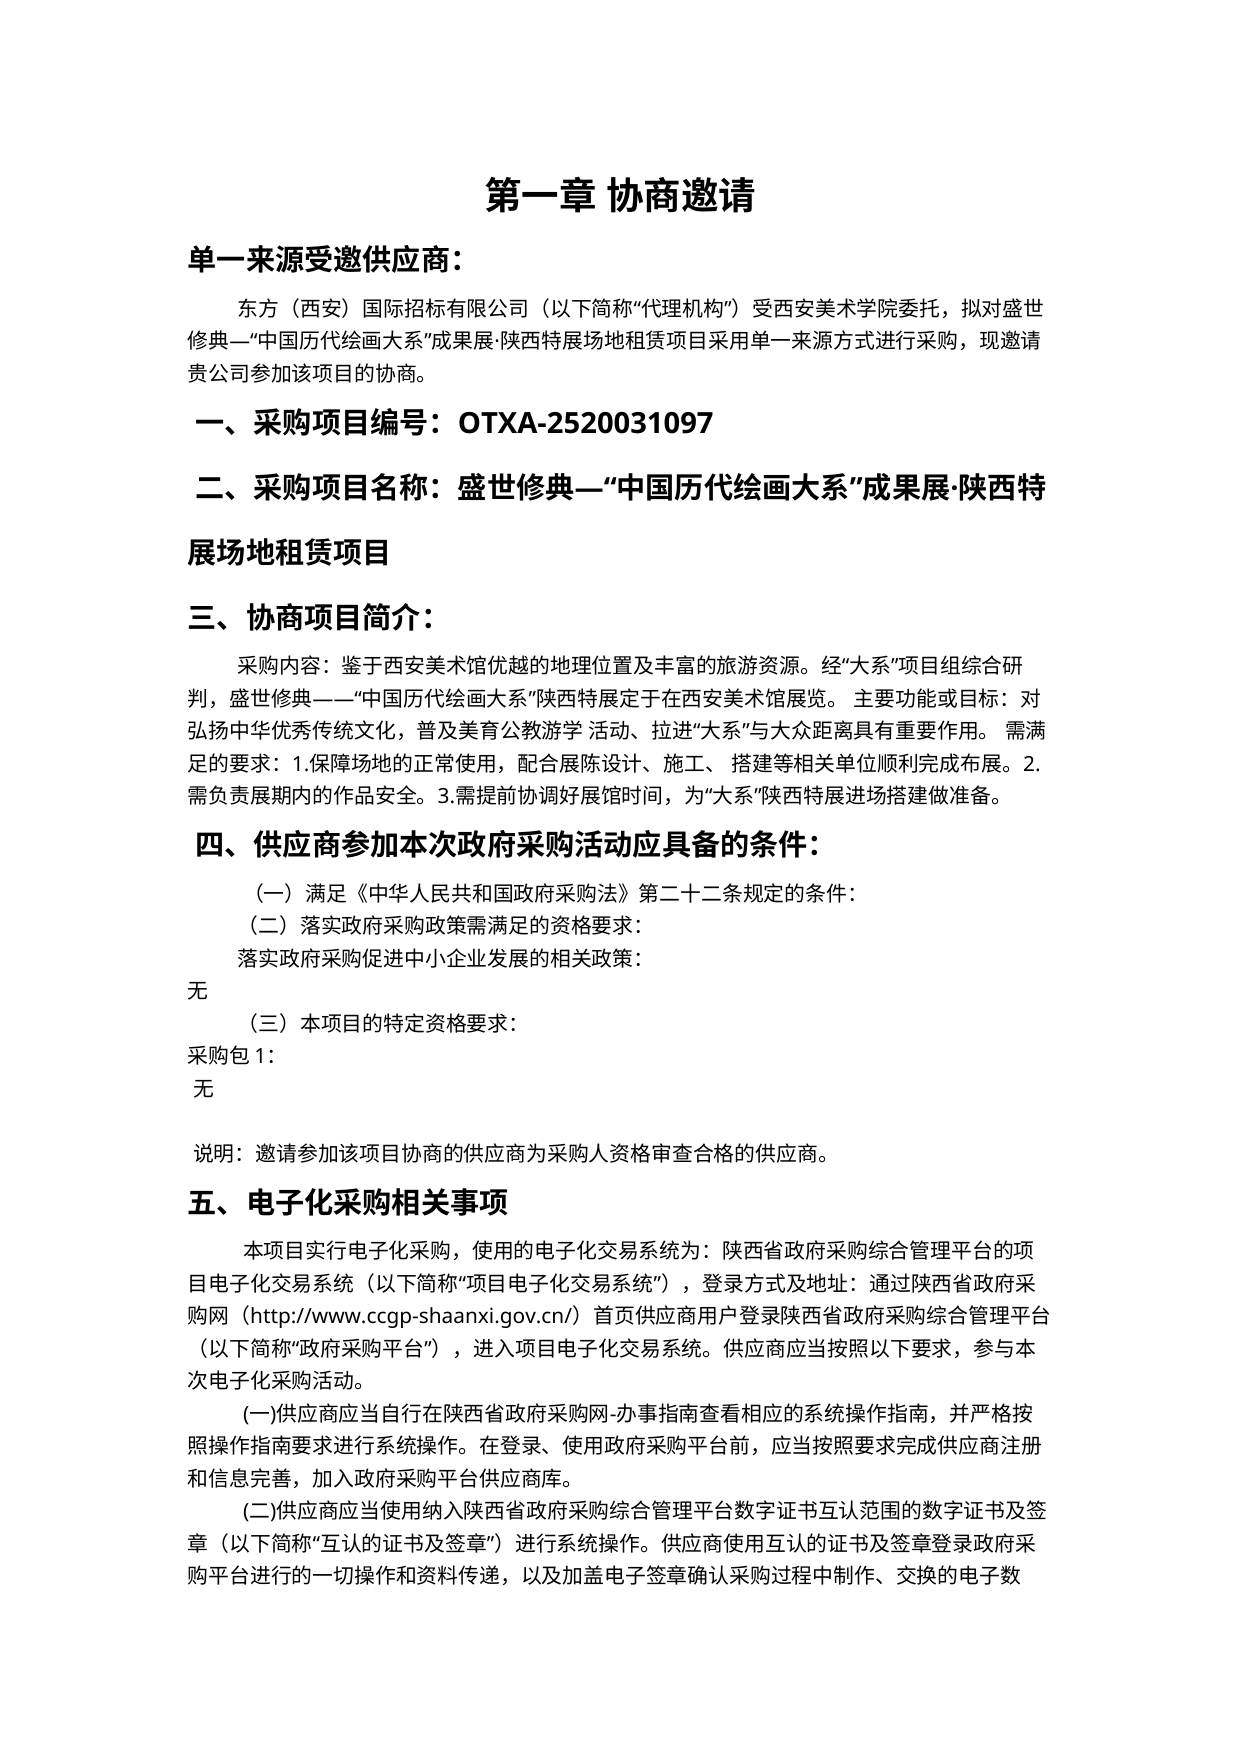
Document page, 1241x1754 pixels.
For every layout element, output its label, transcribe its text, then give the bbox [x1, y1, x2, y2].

text 单一来源受邀供应商： [187, 227, 1053, 292]
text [187, 1494, 1053, 1592]
text 落实政府采购促进中小企业发展的相关政策： [187, 942, 1053, 974]
text 三、协商项目简介： [187, 584, 1053, 649]
text 本项目实行电子化采购，使用的电子化交易系统为：陕西省政府采购综合管理平台的项目电子化交易系统（以下简称“项目电子化交易系统”），登录方式及地址：通过陕西省政府采购网（http://www.ccgp-shaanxi.gov.cn/）首页供应商用户登录陕西省政府采购综合管理平台（以下简称“政府采购平台”），进入项目电子化交易系统。供应商应当按照以下要求，参与本次电子化采购活动。 [187, 1234, 1053, 1397]
text 四、供应商参加本次政府采购活动应具备的条件： [187, 812, 1053, 877]
text 五、电子化采购相关事项 [187, 1169, 1053, 1234]
text 东方（西安）国际招标有限公司（以下简称“代理机构”）受西安美术学院委托，拟对盛世修典—“中国历代绘画大系”成果展·陕西特展场地租赁项目采用单一来源方式进行采购，现邀请贵公司参加该项目的协商。 [187, 292, 1053, 389]
text 一、采购项目编号：OTXA-2520031097 [187, 389, 1053, 454]
text （二）落实政府采购政策需满足的资格要求： [187, 909, 1053, 942]
text 无 [187, 974, 1053, 1007]
text （三）本项目的特定资格要求： [187, 1007, 1053, 1039]
text 第一章 协商邀请 [187, 162, 1053, 227]
text （一）满足《中华人民共和国政府采购法》第二十二条规定的条件： [187, 877, 1053, 909]
text 无 [187, 1072, 1053, 1104]
text 说明：邀请参加该项目协商的供应商为采购人资格审查合格的供应商。 [187, 1104, 1053, 1169]
text 二、采购项目名称：盛世修典—“中国历代绘画大系”成果展·陕西特展场地租赁项目 [187, 454, 1053, 584]
text (一)供应商应当自行在陕西省政府采购网-办事指南查看相应的系统操作指南，并严格按照操作指南要求进行系统操作。在登录、使用政府采购平台前，应当按照要求完成供应商注册和信息完善，加入政府采购平台供应商库。 [187, 1397, 1053, 1494]
text 采购包1： [187, 1039, 1053, 1072]
text 采购内容：鉴于西安美术馆优越的地理位置及丰富的旅游资源。经“大系”项目组综合研判，盛世修典——“中国历代绘画大系”陕西特展定于在西安美术馆展览。 主要功能或目标：对弘扬中华优秀传统文化，普及美育公教游学 活动、拉进“大系”与大众距离具有重要作用。 需满足的要求：1.保障场地的正常使用，配合展陈设计、施工、 搭建等相关单位顺利完成布展。2.需负责展期内的作品安全。3.需提前协调好展馆时间，为“大系”陕西特展进场搭建做准备。 [187, 649, 1053, 812]
